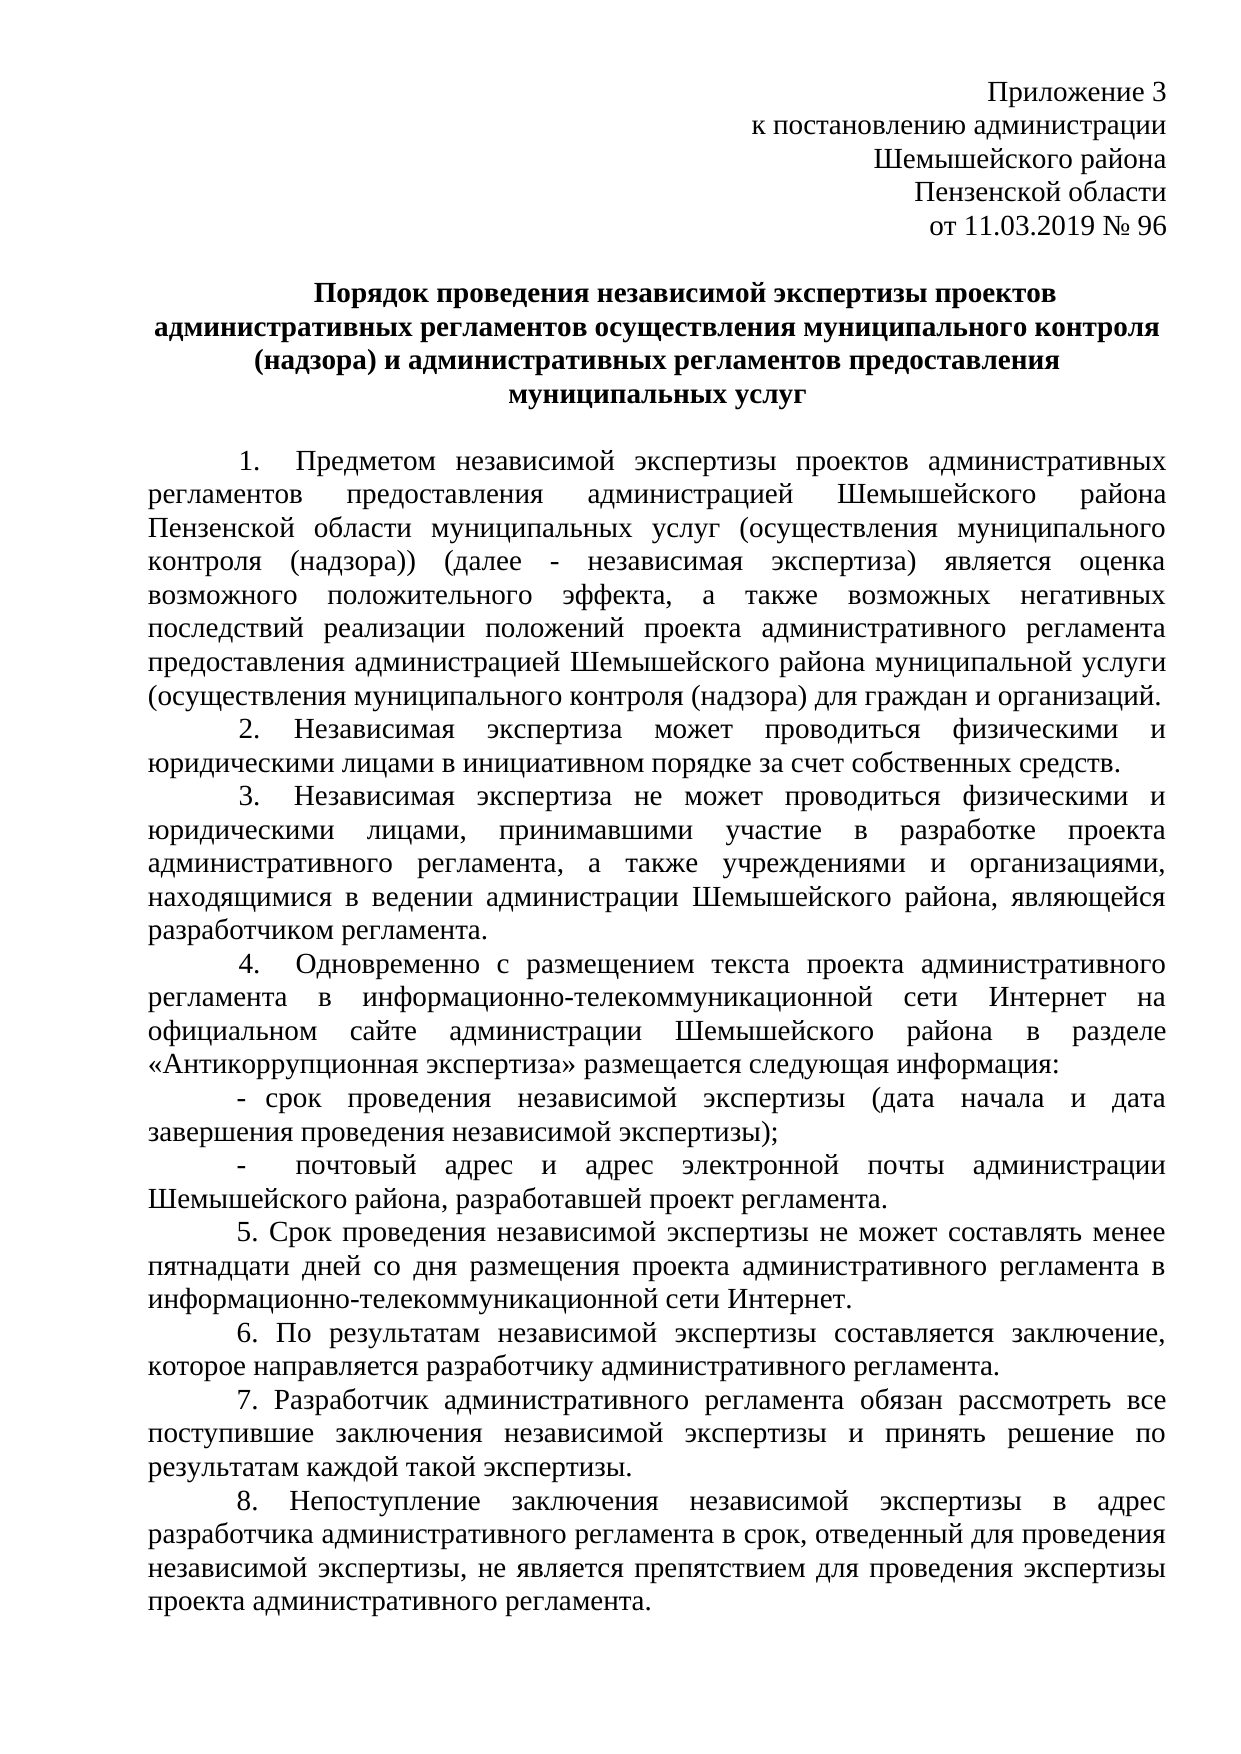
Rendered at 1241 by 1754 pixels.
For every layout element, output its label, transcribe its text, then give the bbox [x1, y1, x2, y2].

text Приложение 3 [148, 74, 1167, 107]
text Порядок проведения независимой экспертизы проектов административных регламентов осуществления муниципального контроля (надзора) и административных регламентов предоставления муниципальных услуг [148, 275, 1167, 409]
text Шемышейского района [148, 141, 1167, 174]
text - почтовый адрес и адрес электронной почты администрации Шемышейского района, разработавшей проект регламента. [148, 1147, 1167, 1214]
text 7. Разработчик административного регламента обязан рассмотреть все поступившие заключения независимой экспертизы и принять решение по результатам каждой такой экспертизы. [148, 1382, 1167, 1483]
list Предметом независимой экспертизы проектов административных регламентов предоставления администрацией Шемышейского района Пензенской области муниципальных услуг (осуществления муниципального контроля (надзора)) (далее - независимая экспертиза) является оценка возможного положительного эффекта, а также возможных негативных последствий реализации положений проекта административного регламента предоставления администрацией Шемышейского района муниципальной услуги (осуществления муниципального контроля (надзора) для граждан и организаций. [148, 443, 1167, 711]
text к постановлению администрации [148, 107, 1167, 141]
list Независимая экспертиза может проводиться физическими и юридическими лицами в инициативном порядке за счет собственных средств. [148, 711, 1167, 778]
list Одновременно с размещением текста проекта административного регламента в информационно-телекоммуникационной сети Интернет на официальном сайте администрации Шемышейского района в разделе «Антикоррупционная экспертиза» размещается следующая информация: [148, 946, 1167, 1080]
text 5. Срок проведения независимой экспертизы не может составлять менее пятнадцати дней со дня размещения проекта административного регламента в информационно-телекоммуникационной сети Интернет. [148, 1214, 1167, 1315]
text от 11.03.2019 № 96 [148, 208, 1167, 242]
list Независимая экспертиза не может проводиться физическими и юридическими лицами, принимавшими участие в разработке проекта административного регламента, а также учреждениями и организациями, находящимися в ведении администрации Шемышейского района, являющейся разработчиком регламента. [148, 778, 1167, 946]
list срок проведения независимой экспертизы (дата начала и дата завершения проведения независимой экспертизы); [148, 1080, 1167, 1147]
text 6. По результатам независимой экспертизы составляется заключение, которое направляется разработчику административного регламента. [148, 1315, 1167, 1382]
text Пензенской области [148, 174, 1167, 208]
text 8. Непоступление заключения независимой экспертизы в адрес разработчика административного регламента в срок, отведенный для проведения независимой экспертизы, не является препятствием для проведения экспертизы проекта административного регламента. [148, 1483, 1167, 1617]
